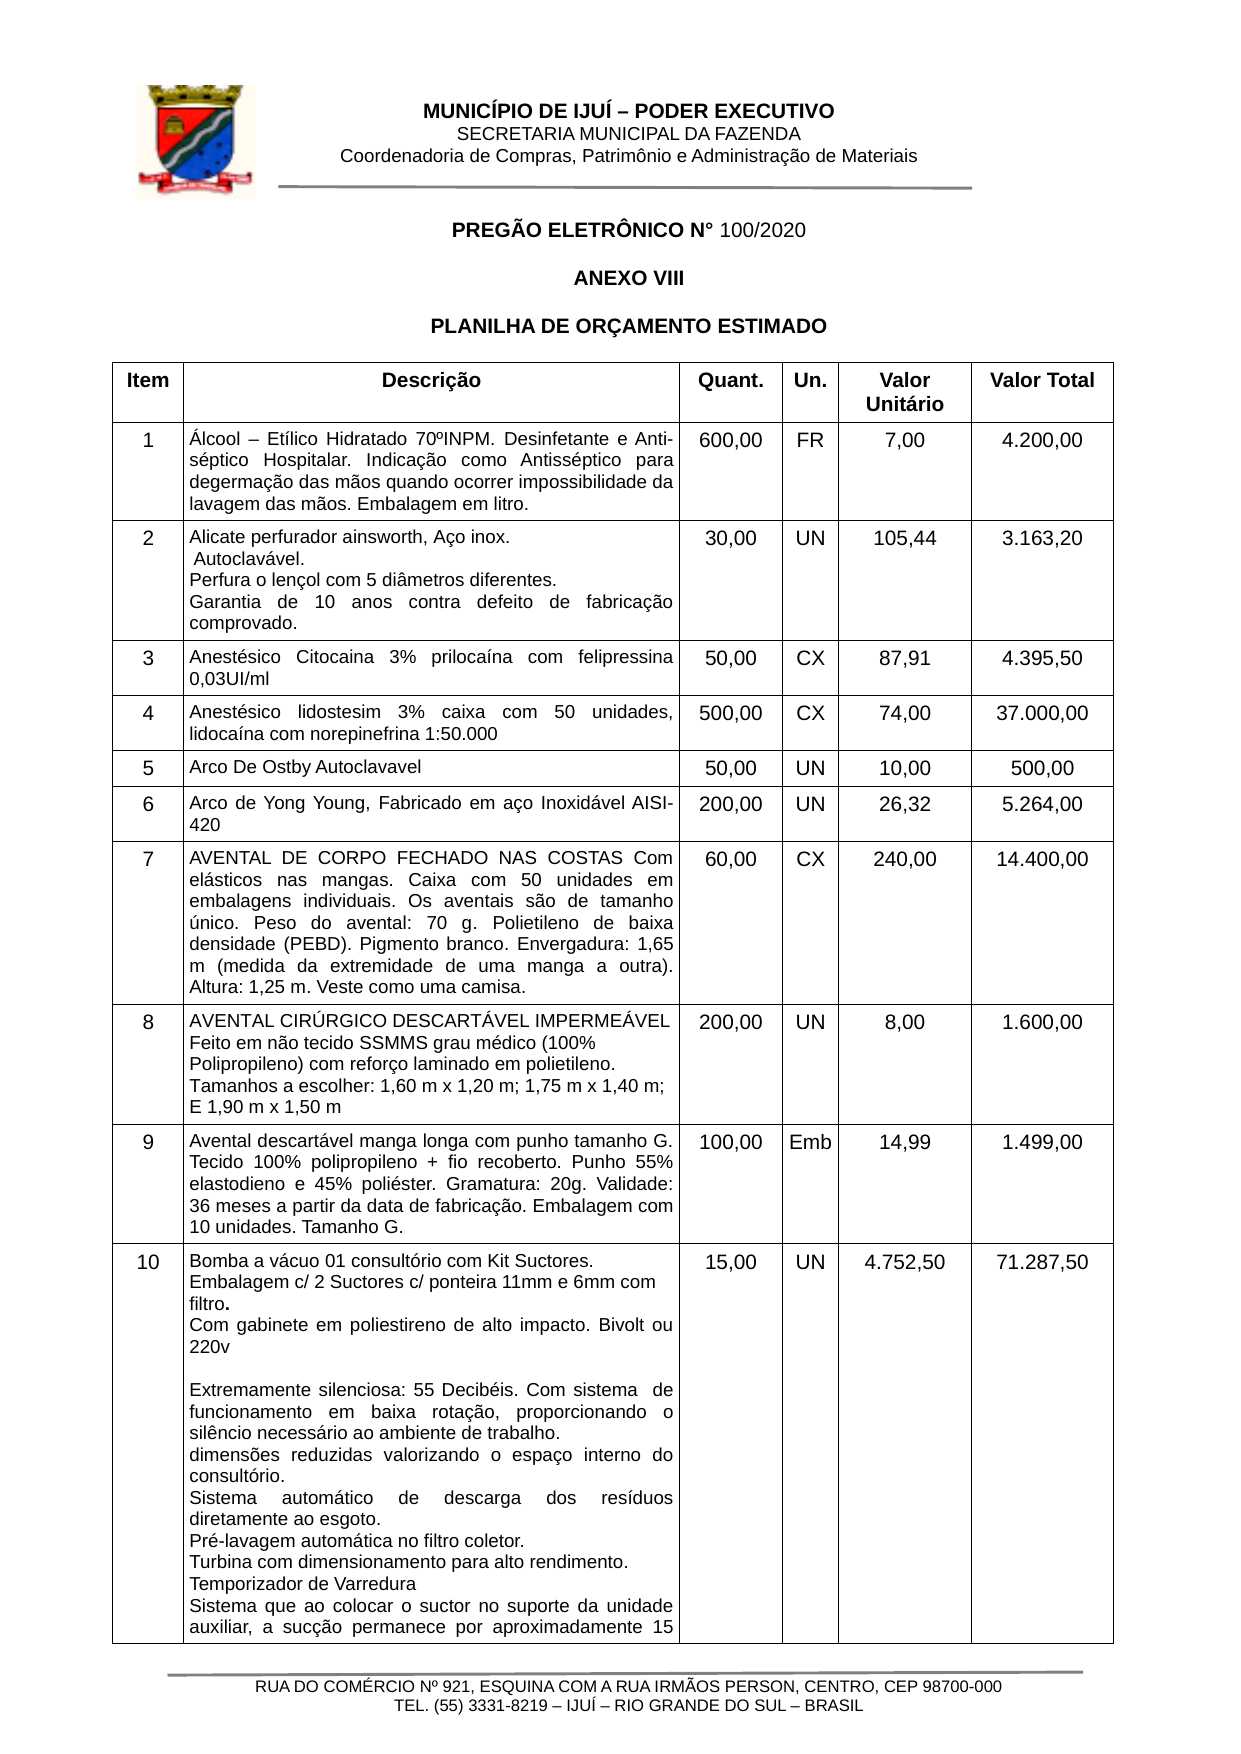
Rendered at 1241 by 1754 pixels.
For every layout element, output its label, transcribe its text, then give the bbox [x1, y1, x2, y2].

table_cell 87,91 [839, 641, 971, 694]
table_cell 2 [113, 521, 183, 639]
text ANEXO VIII [118, 266, 1139, 290]
table_cell 4.752,50 [839, 1244, 971, 1643]
table_header Quant. [680, 363, 782, 421]
table_cell AVENTAL DE CORPO FECHADO NAS COSTAS Com elásticos nas mangas. Caixa com 50 unidades em embalagens individuais. Os aventais são de tamanho único. Peso do avental: 70 g. Polietileno de baixa densidade (PEBD). Pigmento branco. Envergadura: 1,65 m (medida da extremidade de uma manga a outra). Altura: 1,25 m. Veste como uma camisa. [184, 842, 679, 1004]
text PLANILHA DE ORÇAMENTO ESTIMADO [118, 314, 1139, 338]
table_cell 10 [113, 1244, 183, 1643]
picture [135, 85, 256, 202]
table_cell Anestésico Citocaina 3% prilocaína com felipressina 0,03UI/ml [184, 641, 679, 694]
table_header Valor Total [972, 363, 1113, 421]
table_cell 240,00 [839, 842, 971, 1004]
table_cell CX [783, 842, 838, 1004]
table_cell 9 [113, 1125, 183, 1243]
table_cell 1 [113, 423, 183, 520]
table_cell 1.600,00 [972, 1005, 1113, 1123]
table_header Valor Unitário [839, 363, 971, 421]
table_cell 100,00 [680, 1125, 782, 1243]
table_cell 14.400,00 [972, 842, 1113, 1004]
table_cell UN [783, 521, 838, 639]
table_cell CX [783, 641, 838, 694]
table_cell 8,00 [839, 1005, 971, 1123]
table_cell 3 [113, 641, 183, 694]
table_cell CX [783, 696, 838, 750]
text PREGÃO ELETRÔNICO N° 100/2020 [118, 218, 1139, 242]
table_header Descrição [184, 363, 679, 421]
table_cell 37.000,00 [972, 696, 1113, 750]
table_cell 500,00 [680, 696, 782, 750]
table_cell 15,00 [680, 1244, 782, 1643]
table_cell 5.264,00 [972, 787, 1113, 841]
table_header Un. [783, 363, 838, 421]
table_cell 200,00 [680, 1005, 782, 1123]
table_cell 50,00 [680, 641, 782, 694]
table_cell 500,00 [972, 751, 1113, 786]
table_cell Arco de Yong Young, Fabricado em aço Inoxidável AISI-420 [184, 787, 679, 841]
table_cell Arco De Ostby Autoclavavel [184, 751, 679, 786]
table_cell 26,32 [839, 787, 971, 841]
table_cell 50,00 [680, 751, 782, 786]
table_cell 6 [113, 787, 183, 841]
table_cell UN [783, 787, 838, 841]
table_cell 14,99 [839, 1125, 971, 1243]
table_cell 4 [113, 696, 183, 750]
table_cell AVENTAL CIRÚRGICO DESCARTÁVEL IMPERMEÁVEL Feito em não tecido SSMMS grau médico (100% Polipropileno) com reforço laminado em polietileno. Tamanhos a escolher: 1,60 m x 1,20 m; 1,75 m x 1,40 m; E 1,90 m x 1,50 m [184, 1005, 679, 1123]
table_cell UN [783, 1005, 838, 1123]
table_header Item [113, 363, 183, 421]
table_cell FR [783, 423, 838, 520]
table_cell 4.200,00 [972, 423, 1113, 520]
table_cell 7,00 [839, 423, 971, 520]
table_cell 71.287,50 [972, 1244, 1113, 1643]
table_cell 200,00 [680, 787, 782, 841]
table_cell UN [783, 1244, 838, 1643]
table_cell Avental descartável manga longa com punho tamanho G. Tecido 100% polipropileno + fio recoberto. Punho 55% elastodieno e 45% poliéster. Gramatura: 20g. Validade: 36 meses a partir da data de fabricação. Embalagem com 10 unidades. Tamanho G. [184, 1125, 679, 1243]
table_cell 60,00 [680, 842, 782, 1004]
table_cell Álcool – Etílico Hidratado 70ºINPM. Desinfetante e Anti-séptico Hospitalar. Indicação como Antisséptico para degermação das mãos quando ocorrer impossibilidade da lavagem das mãos. Embalagem em litro. [184, 423, 679, 520]
table_cell 3.163,20 [972, 521, 1113, 639]
table_cell Alicate perfurador ainsworth, Aço inox. Autoclavável. Perfura o lençol com 5 diâmetros diferentes. Garantia de 10 anos contra defeito de fabricação comprovado. [184, 521, 679, 639]
table_cell 10,00 [839, 751, 971, 786]
table_cell 105,44 [839, 521, 971, 639]
table_cell 74,00 [839, 696, 971, 750]
table_cell 7 [113, 842, 183, 1004]
table_cell UN [783, 751, 838, 786]
table_cell 1.499,00 [972, 1125, 1113, 1243]
table_cell 30,00 [680, 521, 782, 639]
table_cell Emb [783, 1125, 838, 1243]
table_cell Anestésico lidostesim 3% caixa com 50 unidades, lidocaína com norepinefrina 1:50.000 [184, 696, 679, 750]
table_cell 4.395,50 [972, 641, 1113, 694]
table_cell 8 [113, 1005, 183, 1123]
table_cell 5 [113, 751, 183, 786]
table_cell 600,00 [680, 423, 782, 520]
